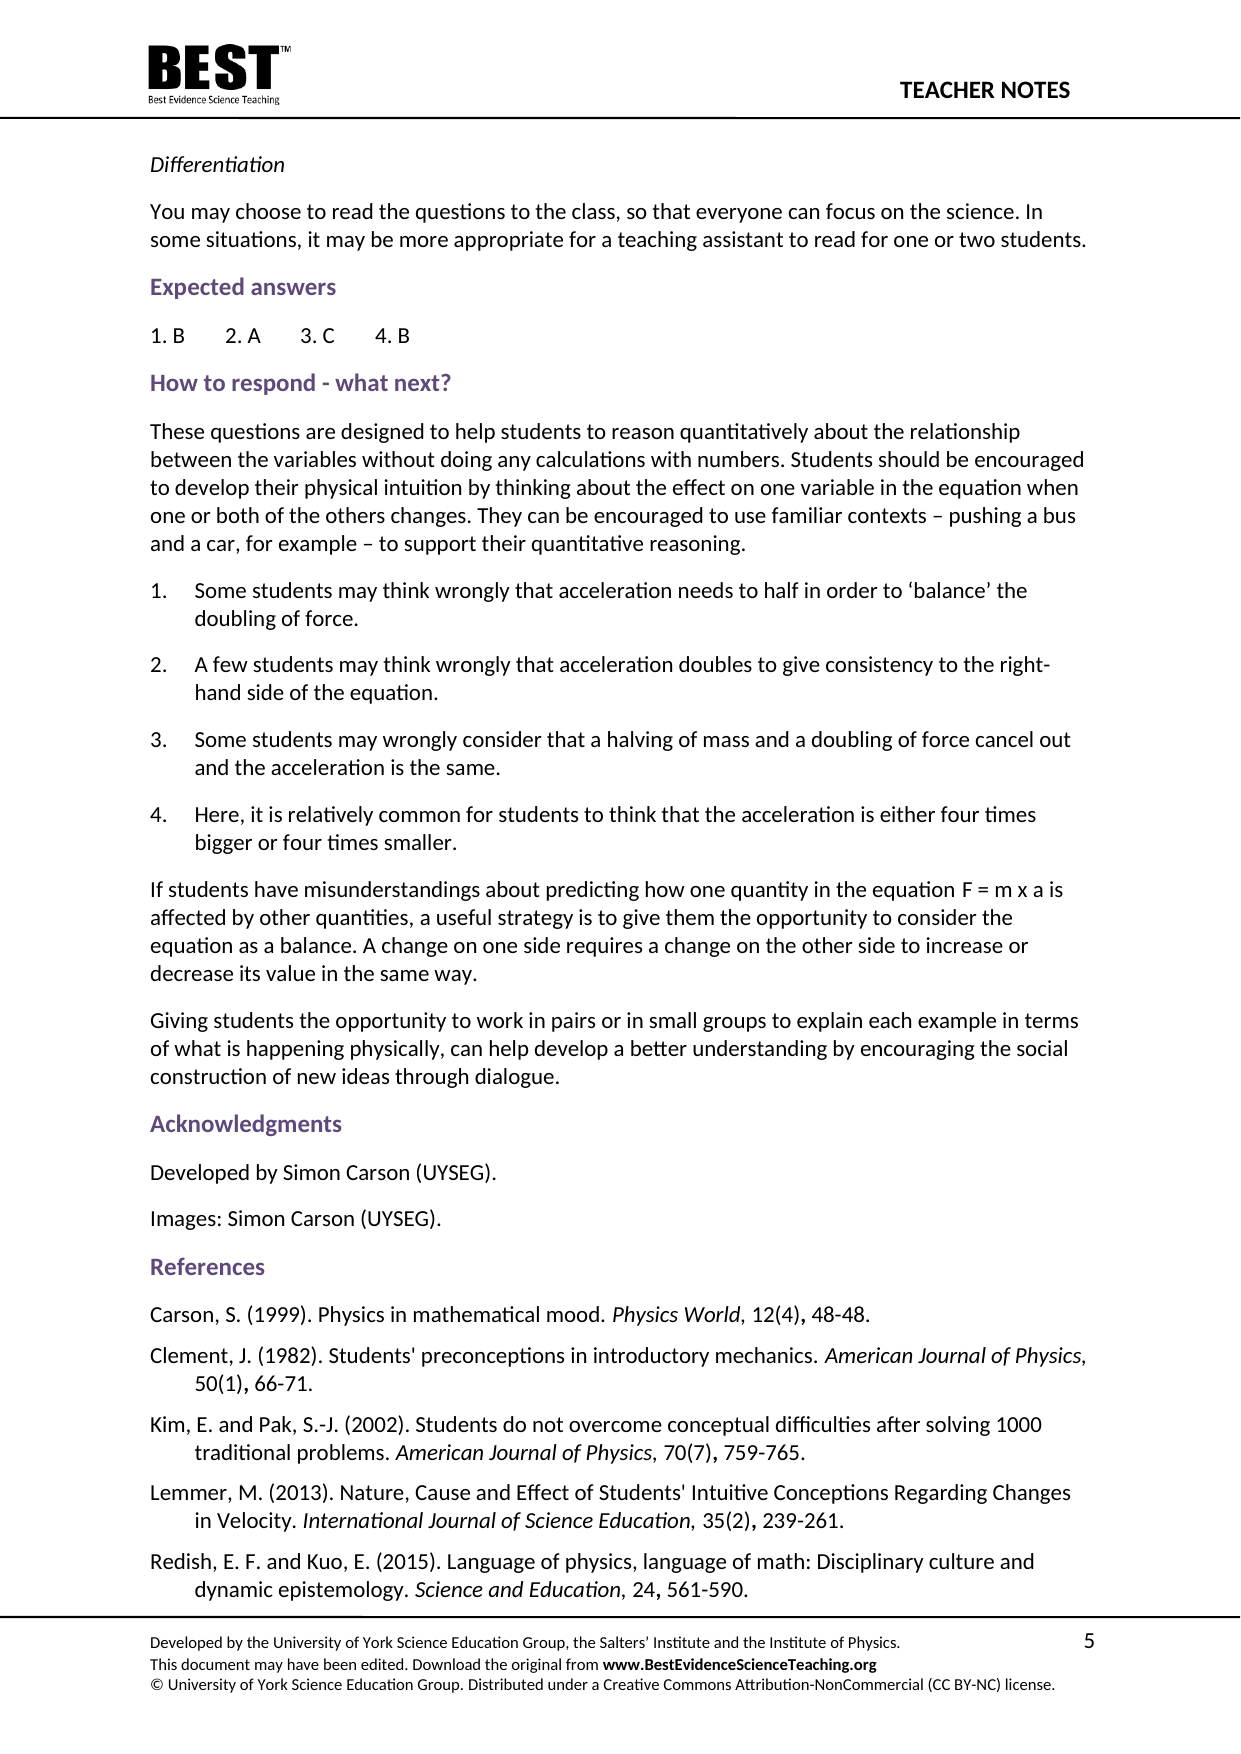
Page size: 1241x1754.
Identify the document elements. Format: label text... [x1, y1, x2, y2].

text Developed by Simon Carson (UYSEG). [150, 1158, 1090, 1186]
text 3. Some students may wrongly consider that a halving of mass and a doubling of force cancel out and the acceleration is the same. [150, 725, 1090, 781]
text Giving students the opportunity to work in pairs or in small groups to explain each example in terms of what is happening physically, can help develop a better understanding by encouraging the social construction of new ideas through dialogue. [150, 1006, 1090, 1090]
text Images: Simon Carson (UYSEG). [150, 1204, 1090, 1233]
text You may choose to read the questions to the class, so that everyone can focus on the science. In some situations, it may be more appropriate for a teaching assistant to read for one or two students. [150, 197, 1090, 253]
text References [150, 1251, 1090, 1282]
text Clement, J. (1982). Students' preconceptions in introductory mechanics. American Journal of Physics, 50(1), 66-71. [150, 1341, 1090, 1397]
text 4. Here, it is relatively common for students to think that the acceleration is either four times bigger or four times smaller. [150, 800, 1090, 856]
text These questions are designed to help students to reason quantitatively about the relationship between the variables without doing any calculations with numbers. Students should be encouraged to develop their physical intuition by thinking about the effect on one variable in the equation when one or both of the others changes. They can be encouraged to use familiar contexts – pushing a bus and a car, for example – to support their quantitative reasoning. [150, 417, 1090, 557]
text If students have misunderstandings about predicting how one quantity in the equation F = m x a is affected by other quantities, a useful strategy is to give them the opportunity to consider the equation as a balance. A change on one side requires a change on the other side to increase or decrease its value in the same way. [150, 875, 1090, 987]
text Expected answers [150, 272, 1090, 302]
text Kim, E. and Pak, S.-J. (2002). Students do not overcome conceptual difficulties after solving 1000 traditional problems. American Journal of Physics, 70(7), 759-765. [150, 1410, 1090, 1466]
text 1. Some students may think wrongly that acceleration needs to half in order to ‘balance’ the doubling of force. [150, 576, 1090, 632]
text 1. B 2. A 3. C 4. B [150, 321, 1090, 349]
text Acknowledgments [150, 1108, 1090, 1139]
text Differentiation [150, 150, 1090, 178]
text Carson, S. (1999). Physics in mathematical mood. Physics World, 12(4), 48-48. [150, 1301, 1090, 1329]
text How to respond - what next? [150, 368, 1090, 398]
text Redish, E. F. and Kuo, E. (2015). Language of physics, language of math: Disciplinary culture and dynamic epistemology. Science and Education, 24, 561-590. [150, 1547, 1090, 1603]
text 2. A few students may think wrongly that acceleration doubles to give consistency to the right-hand side of the equation. [150, 651, 1090, 707]
picture [148, 44, 291, 105]
text Lemmer, M. (2013). Nature, Cause and Effect of Students' Intuitive Conceptions Regarding Changes in Velocity. International Journal of Science Education, 35(2), 239-261. [150, 1478, 1090, 1534]
